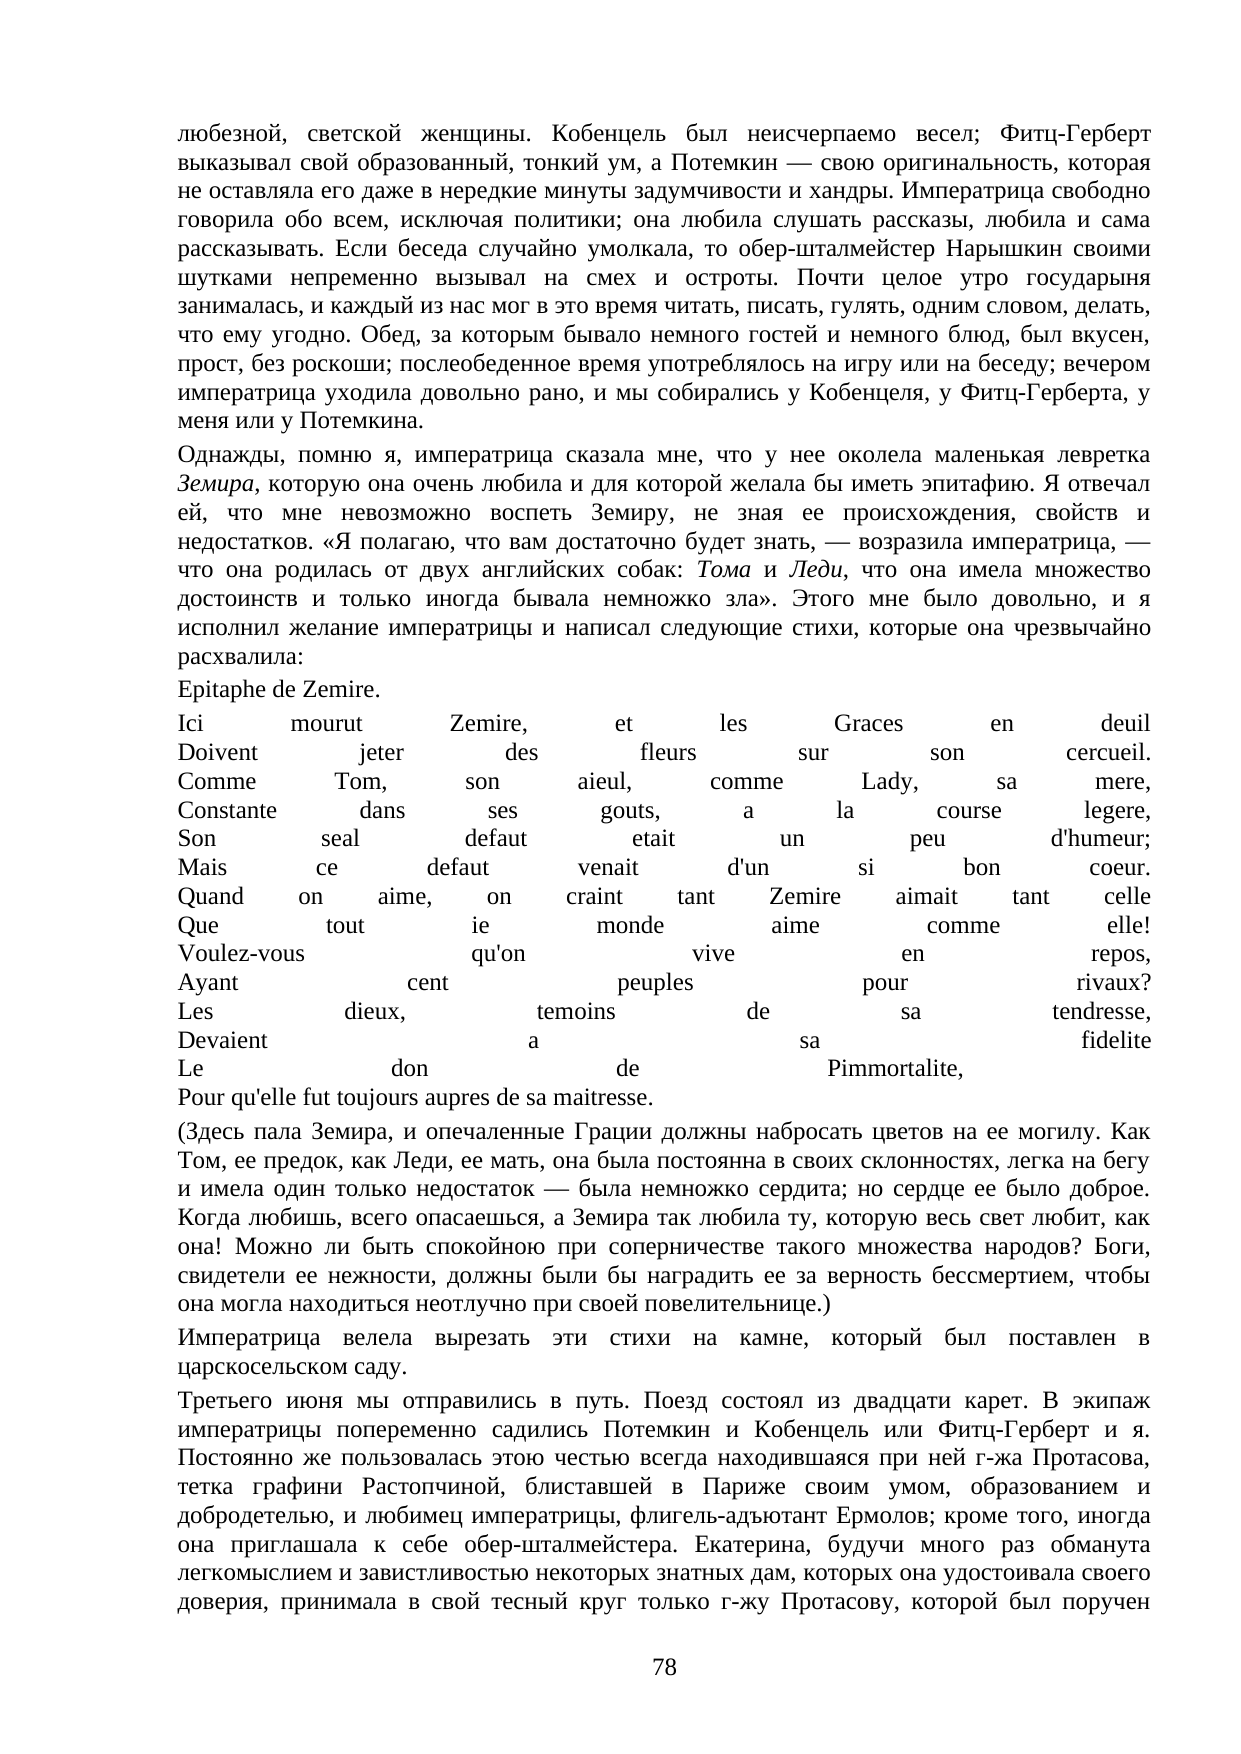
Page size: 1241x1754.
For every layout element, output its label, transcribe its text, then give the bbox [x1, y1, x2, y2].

text Epitaphe de Zemire. [177, 674, 1152, 703]
text (Здесь пала Земира, и опечаленные Грации должны набросать цветов на ее могилу. Как Том, ее предок, как Леди, ее мать, она была постоянна в своих склонностях, легка на бегу и имела один только недостаток — была немножко сердита; но сердце ее было доброе. Когда любишь, всего опасаешься, а Земира так любила ту, которую весь свет любит, как она! Можно ли быть спокойною при соперничестве такого множества народов? Боги, свидетели ее нежности, должны были бы наградить ее за верность бессмертием, чтобы она могла находиться неотлучно при своей повелительнице.) [177, 1116, 1152, 1317]
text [177, 1385, 1152, 1615]
text Однажды, помню я, императрица сказала мне, что у нее околела маленькая левретка Земира, которую она очень любила и для которой желала бы иметь эпитафию. Я отвечал ей, что мне невозможно воспеть Земиру, не зная ее происхождения, свойств и недостатков. «Я полагаю, что вам достаточно будет знать, — возразила императрица, — что она родилась от двух английских собак: Тома и Леди, что она имела множество достоинств и только иногда бывала немножко зла». Этого мне было довольно, и я исполнил желание императрицы и написал следующие стихи, которые она чрезвычайно расхвалила: [177, 439, 1152, 669]
text Ici mourut Zemire, et les Graces en deuil Doivent jeter des fleurs sur son cercueil. Comme Tom, son aieul, comme Lady, sa mere, Constante dans ses gouts, a la course legere, Son seal defaut etait un peu d'humeur; Mais ce defaut venait d'un si bon coeur. Quand on aime, on craint tant Zemire aimait tant celle Que tout ie monde aime comme elle! Voulez-vous qu'on vive en repos, Ayant cent peuples pour rivaux? Les dieux, temoins de sa tendresse, Devaient a sa fidelite Le don de Pimmortalite, Pour qu'elle fut toujours aupres de sa maitresse. [177, 708, 1152, 1111]
text Императрица велела вырезать эти стихи на камне, который был поставлен в царскосельском саду. [177, 1322, 1152, 1380]
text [177, 118, 1152, 434]
